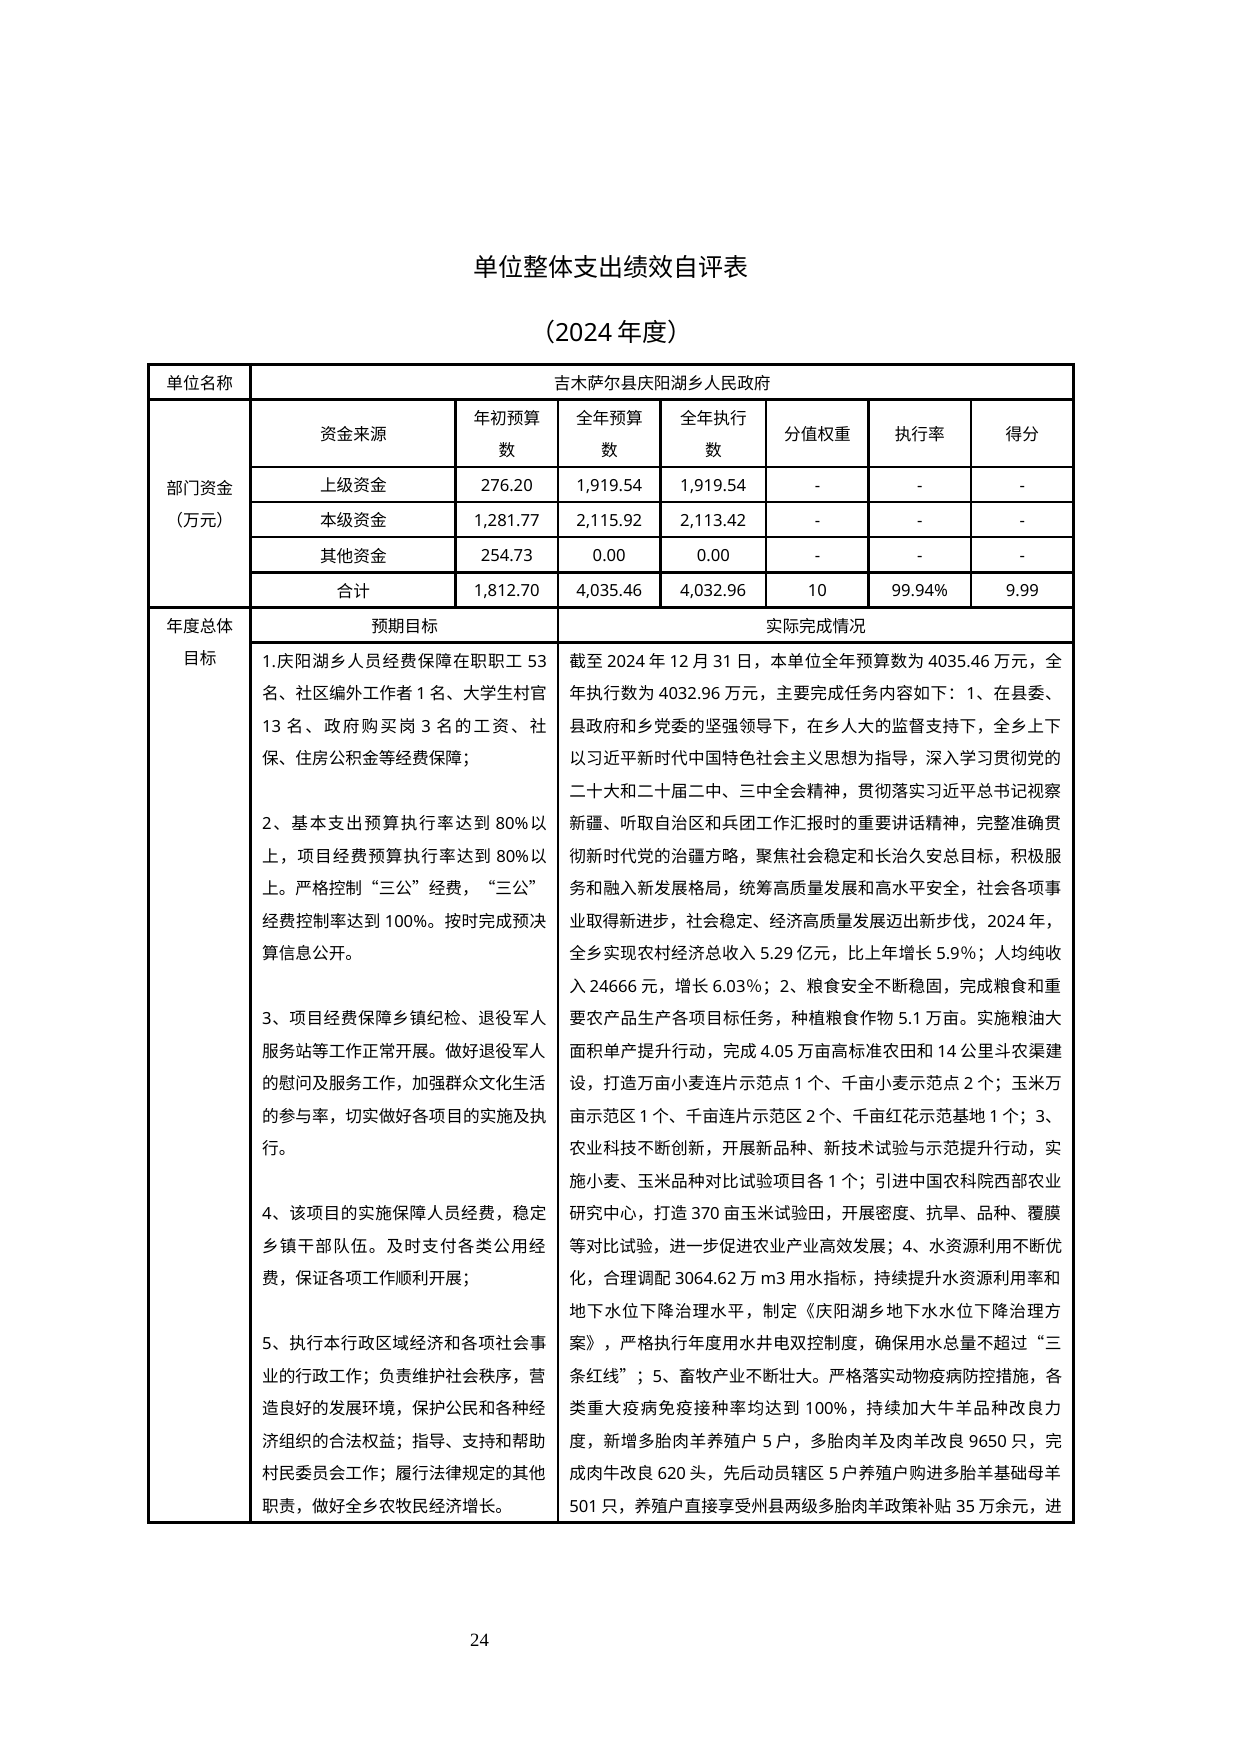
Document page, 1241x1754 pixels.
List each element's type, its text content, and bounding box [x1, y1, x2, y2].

table_cell 0.00 [559, 538, 659, 571]
table_cell 276.20 [457, 468, 557, 501]
table_cell 部门资金（万元） [150, 401, 249, 606]
table_cell - [870, 468, 970, 501]
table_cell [559, 644, 1072, 1521]
table_cell - [870, 503, 970, 536]
table_cell - [972, 538, 1072, 571]
table_cell 全年预算数 [559, 401, 659, 466]
table_cell （2024年度） [148, 298, 1073, 363]
table_cell 本级资金 [252, 503, 454, 536]
table_cell - [767, 538, 867, 571]
table_cell 执行率 [870, 401, 970, 466]
table_cell 实际完成情况 [559, 609, 1072, 641]
table_cell 1,281.77 [457, 503, 557, 536]
table_cell 年初预算数 [457, 401, 557, 466]
table_cell 10 [767, 574, 867, 606]
table_cell - [767, 468, 867, 501]
table_cell 9.99 [972, 574, 1072, 606]
table_cell - [972, 503, 1072, 536]
table_cell 99.94% [870, 574, 970, 606]
table_cell - [972, 468, 1072, 501]
table_cell 1,919.54 [559, 468, 659, 501]
table_cell 吉木萨尔县庆阳湖乡人民政府 [252, 366, 1072, 398]
table_cell 预期目标 [252, 609, 557, 641]
table_cell - [870, 538, 970, 571]
table_cell 得分 [972, 401, 1072, 466]
table_cell 年度总体目标 [150, 609, 249, 1521]
table_cell 4,035.46 [559, 574, 659, 606]
table_cell 上级资金 [252, 468, 454, 501]
table_cell 1,812.70 [457, 574, 557, 606]
table_cell 分值权重 [767, 401, 867, 466]
table_cell 其他资金 [252, 538, 454, 571]
table_cell 合计 [252, 574, 454, 606]
table_cell 资金来源 [252, 401, 454, 466]
table_cell 4,032.96 [662, 574, 765, 606]
table_cell 0.00 [662, 538, 765, 571]
table_cell 254.73 [457, 538, 557, 571]
table_cell 单位名称 [150, 366, 249, 398]
table_cell 1,919.54 [662, 468, 765, 501]
table_cell 2,113.42 [662, 503, 765, 536]
table_cell - [767, 503, 867, 536]
table_cell 全年执行数 [662, 401, 765, 466]
table_header 单位整体支出绩效自评表 [148, 233, 1073, 298]
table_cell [252, 644, 557, 1521]
table_cell 2,115.92 [559, 503, 659, 536]
